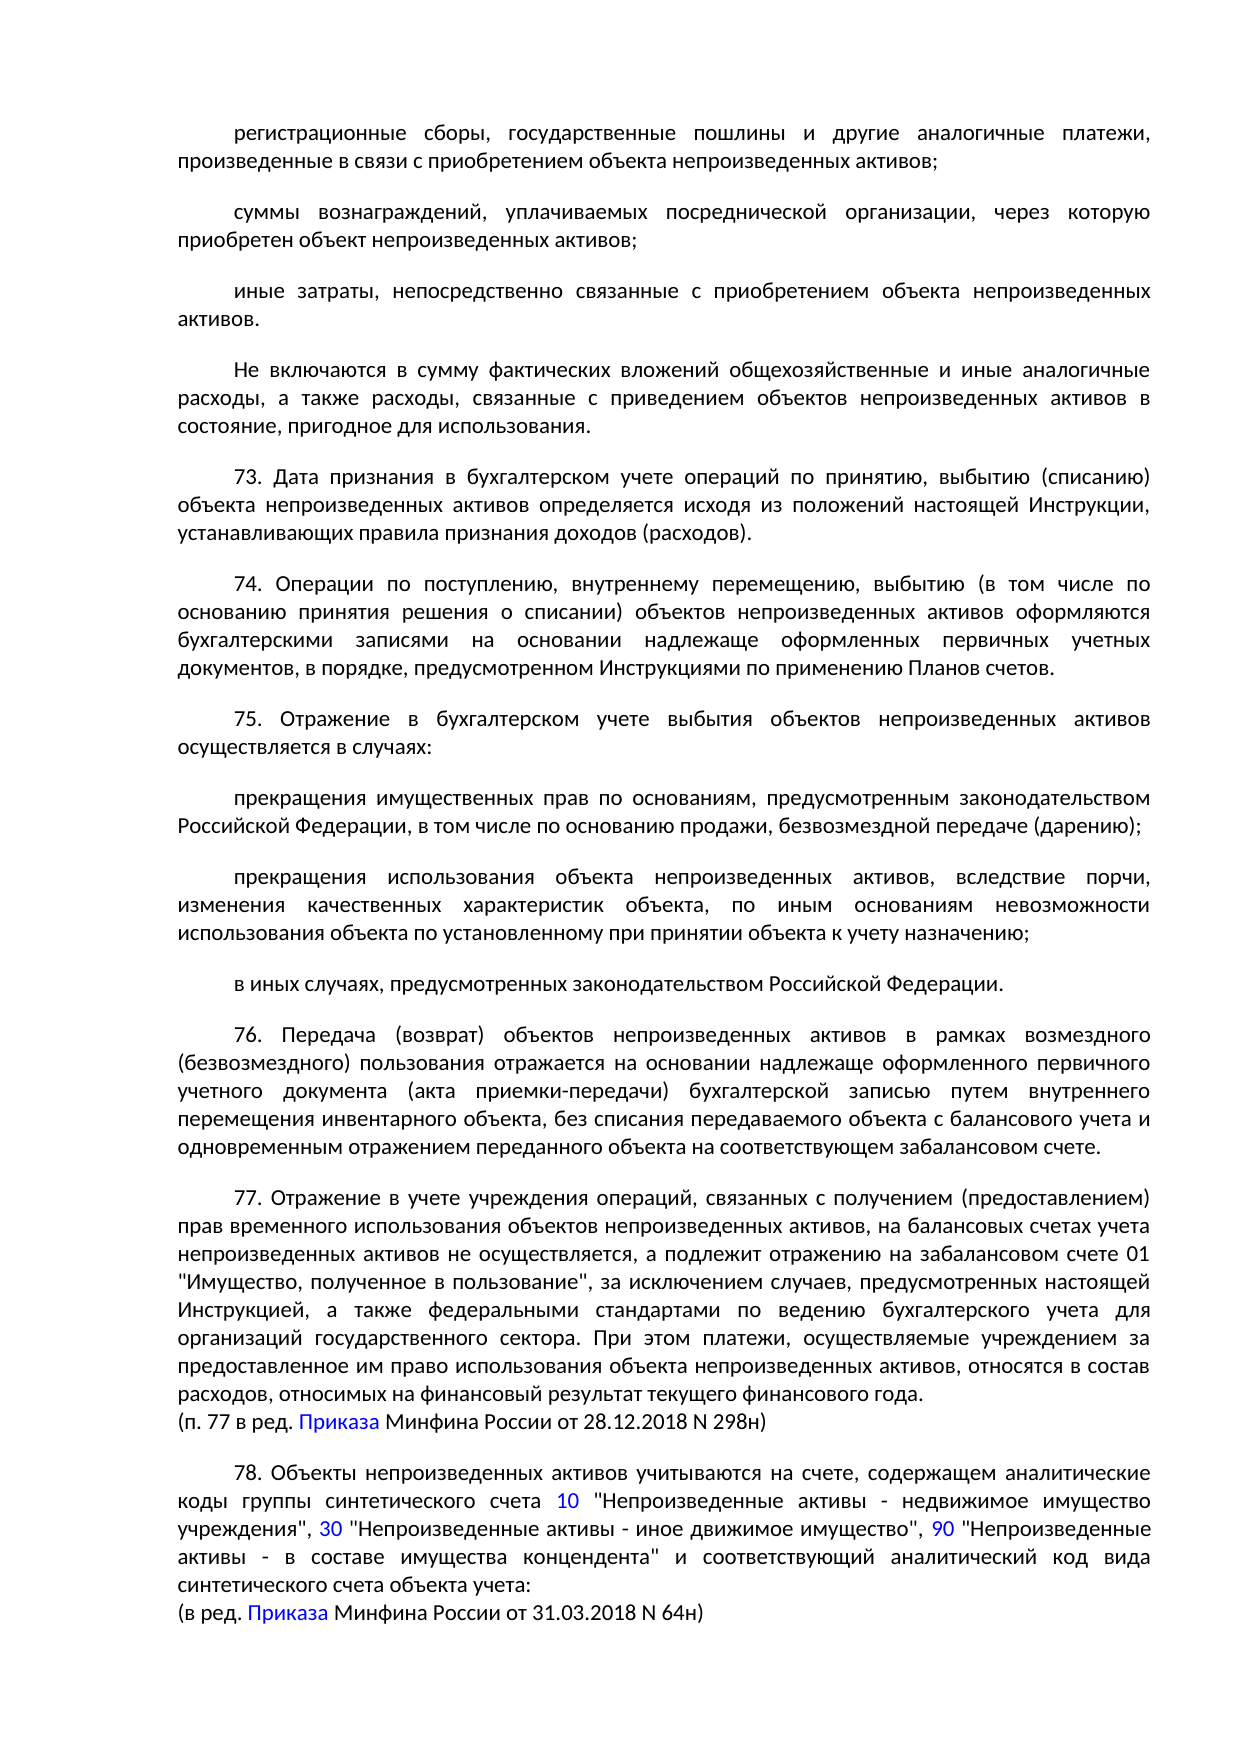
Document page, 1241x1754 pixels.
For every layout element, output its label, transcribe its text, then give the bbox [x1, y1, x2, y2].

text суммы вознаграждений, уплачиваемых посреднической организации, через которую приобретен объект непроизведенных активов; [177, 197, 1152, 253]
text прекращения имущественных прав по основаниям, предусмотренным законодательством Российской Федерации, в том числе по основанию продажи, безвозмездной передаче (дарению); [177, 783, 1152, 839]
text 78. Объекты непроизведенных активов учитываются на счете, содержащем аналитические коды группы синтетического счета 10 "Непроизведенные активы - недвижимое имущество учреждения", 30 "Непроизведенные активы - иное движимое имущество", 90 "Непроизведенные активы - в составе имущества концендента" и соответствующий аналитический код вида синтетического счета объекта учета: [177, 1458, 1152, 1598]
text (п. 77 в ред. Приказа Минфина России от 28.12.2018 N 298н) [177, 1407, 1152, 1435]
text 76. Передача (возврат) объектов непроизведенных активов в рамках возмездного (безвозмездного) пользования отражается на основании надлежаще оформленного первичного учетного документа (акта приемки-передачи) бухгалтерской записью путем внутреннего перемещения инвентарного объекта, без списания передаваемого объекта с балансового учета и одновременным отражением переданного объекта на соответствующем забалансовом счете. [177, 1020, 1152, 1160]
text Не включаются в сумму фактических вложений общехозяйственные и иные аналогичные расходы, а также расходы, связанные с приведением объектов непроизведенных активов в состояние, пригодное для использования. [177, 355, 1152, 439]
text в иных случаях, предусмотренных законодательством Российской Федерации. [177, 969, 1152, 997]
text 75. Отражение в бухгалтерском учете выбытия объектов непроизведенных активов осуществляется в случаях: [177, 704, 1152, 760]
text (в ред. Приказа Минфина России от 31.03.2018 N 64н) [177, 1598, 1152, 1626]
text регистрационные сборы, государственные пошлины и другие аналогичные платежи, произведенные в связи с приобретением объекта непроизведенных активов; [177, 118, 1152, 174]
text прекращения использования объекта непроизведенных активов, вследствие порчи, изменения качественных характеристик объекта, по иным основаниям невозможности использования объекта по установленному при принятии объекта к учету назначению; [177, 862, 1152, 946]
text 74. Операции по поступлению, внутреннему перемещению, выбытию (в том числе по основанию принятия решения о списании) объектов непроизведенных активов оформляются бухгалтерскими записями на основании надлежаще оформленных первичных учетных документов, в порядке, предусмотренном Инструкциями по применению Планов счетов. [177, 569, 1152, 681]
text 73. Дата признания в бухгалтерском учете операций по принятию, выбытию (списанию) объекта непроизведенных активов определяется исходя из положений настоящей Инструкции, устанавливающих правила признания доходов (расходов). [177, 462, 1152, 546]
text иные затраты, непосредственно связанные с приобретением объекта непроизведенных активов. [177, 276, 1152, 332]
text 77. Отражение в учете учреждения операций, связанных с получением (предоставлением) прав временного использования объектов непроизведенных активов, на балансовых счетах учета непроизведенных активов не осуществляется, а подлежит отражению на забалансовом счете 01 "Имущество, полученное в пользование", за исключением случаев, предусмотренных настоящей Инструкцией, а также федеральными стандартами по ведению бухгалтерского учета для организаций государственного сектора. При этом платежи, осуществляемые учреждением за предоставленное им право использования объекта непроизведенных активов, относятся в состав расходов, относимых на финансовый результат текущего финансового года. [177, 1183, 1152, 1407]
